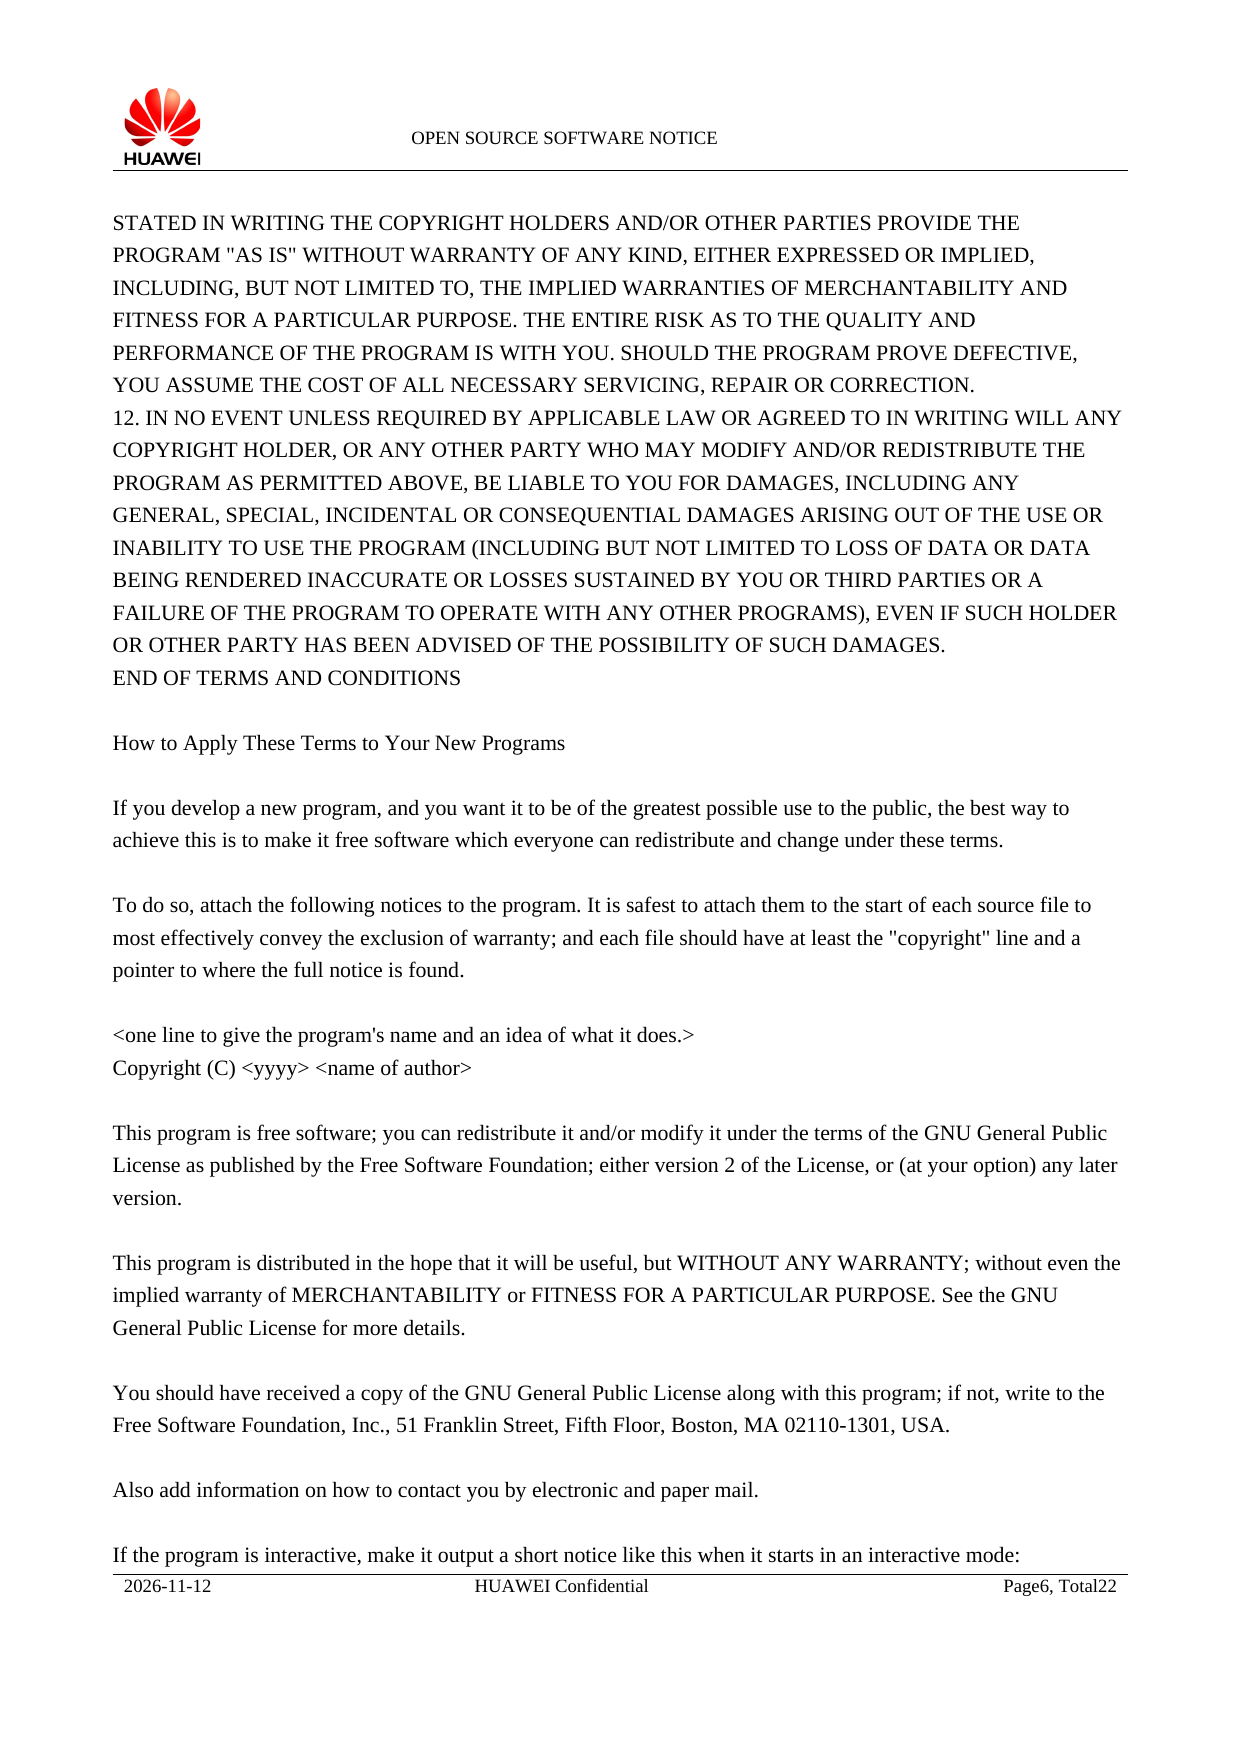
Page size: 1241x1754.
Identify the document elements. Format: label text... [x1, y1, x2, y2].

picture [124, 88, 201, 165]
